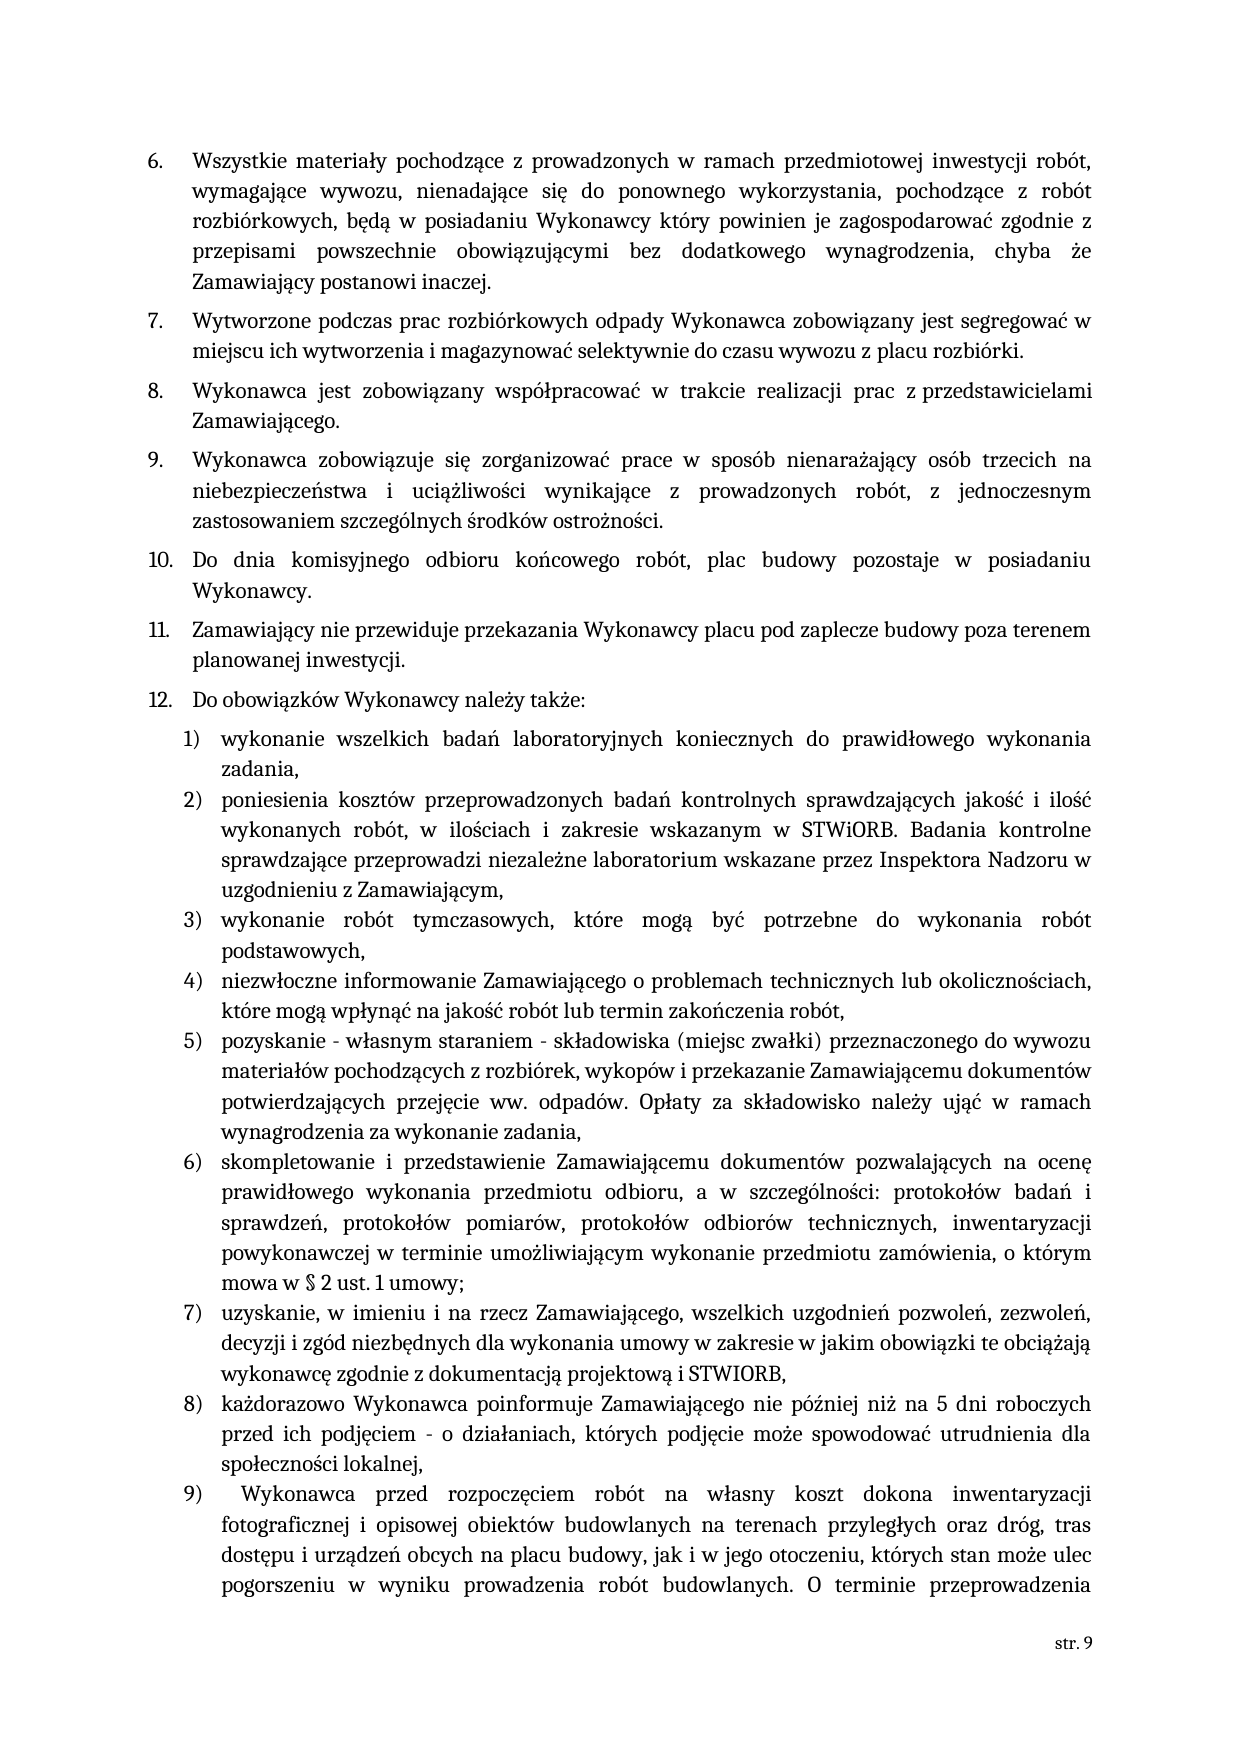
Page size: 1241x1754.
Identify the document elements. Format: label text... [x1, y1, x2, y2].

list wykonanie wszelkich badań laboratoryjnych koniecznych do prawidłowego wykonania zadania, [183, 726, 1093, 783]
list poniesienia kosztów przeprowadzonych badań kontrolnych sprawdzających jakość i ilość wykonanych robót, w ilościach i zakresie wskazanym w STWiORB. Badania kontrolne sprawdzające przeprowadzi niezależne laboratorium wskazane przez Inspektora Nadzoru w uzgodnieniu z Zamawiającym, [183, 786, 1093, 903]
list Wykonawca zobowiązuje się zorganizować prace w sposób nienarażający osób trzecich na niebezpieczeństwa i uciążliwości wynikające z prowadzonych robót, z jednoczesnym zastosowaniem szczególnych środków ostrożności. [148, 447, 1093, 534]
list Wykonawca jest zobowiązany współpracować w trakcie realizacji prac z przedstawicielami Zamawiającego. [148, 378, 1093, 434]
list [183, 1481, 1093, 1598]
list wykonanie robót tymczasowych, które mogą być potrzebne do wykonania robót podstawowych, [183, 907, 1093, 964]
list Wszystkie materiały pochodzące z prowadzonych w ramach przedmiotowej inwestycji robót, wymagające wywozu, nienadające się do ponownego wykorzystania, pochodzące z robót rozbiórkowych, będą w posiadaniu Wykonawcy który powinien je zagospodarować zgodnie z przepisami powszechnie obowiązującymi bez dodatkowego wynagrodzenia, chyba że Zamawiający postanowi inaczej. [148, 148, 1093, 295]
list pozyskanie - własnym staraniem - składowiska (miejsc zwałki) przeznaczonego do wywozu materiałów pochodzących z rozbiórek, wykopów i przekazanie Zamawiającemu dokumentów potwierdzających przejęcie ww. odpadów. Opłaty za składowisko należy ująć w ramach wynagrodzenia za wykonanie zadania, [183, 1028, 1093, 1145]
list skompletowanie i przedstawienie Zamawiającemu dokumentów pozwalających na ocenę prawidłowego wykonania przedmiotu odbioru, a w szczególności: protokołów badań i sprawdzeń, protokołów pomiarów, protokołów odbiorów technicznych, inwentaryzacji powykonawczej w terminie umożliwiającym wykonanie przedmiotu zamówienia, o którym mowa w § 2 ust. 1 umowy; [183, 1149, 1093, 1296]
list każdorazowo Wykonawca poinformuje Zamawiającego nie później niż na 5 dni roboczych przed ich podjęciem - o działaniach, których podjęcie może spowodować utrudnienia dla społeczności lokalnej, [183, 1391, 1093, 1477]
list Wytworzone podczas prac rozbiórkowych odpady Wykonawca zobowiązany jest segregować w miejscu ich wytworzenia i magazynować selektywnie do czasu wywozu z placu rozbiórki. [148, 308, 1093, 364]
list Do dnia komisyjnego odbioru końcowego robót, plac budowy pozostaje w posiadaniu Wykonawcy. [149, 547, 1093, 604]
list niezwłoczne informowanie Zamawiającego o problemach technicznych lub okolicznościach, które mogą wpłynąć na jakość robót lub termin zakończenia robót, [183, 968, 1093, 1024]
list uzyskanie, w imieniu i na rzecz Zamawiającego, wszelkich uzgodnień pozwoleń, zezwoleń, decyzji i zgód niezbędnych dla wykonania umowy w zakresie w jakim obowiązki te obciążają wykonawcę zgodnie z dokumentacją projektową i STWIORB, [183, 1300, 1093, 1387]
list Zamawiający nie przewiduje przekazania Wykonawcy placu pod zaplecze budowy poza terenem planowanej inwestycji. [149, 617, 1093, 673]
list Do obowiązków Wykonawcy należy także: [149, 687, 1093, 713]
